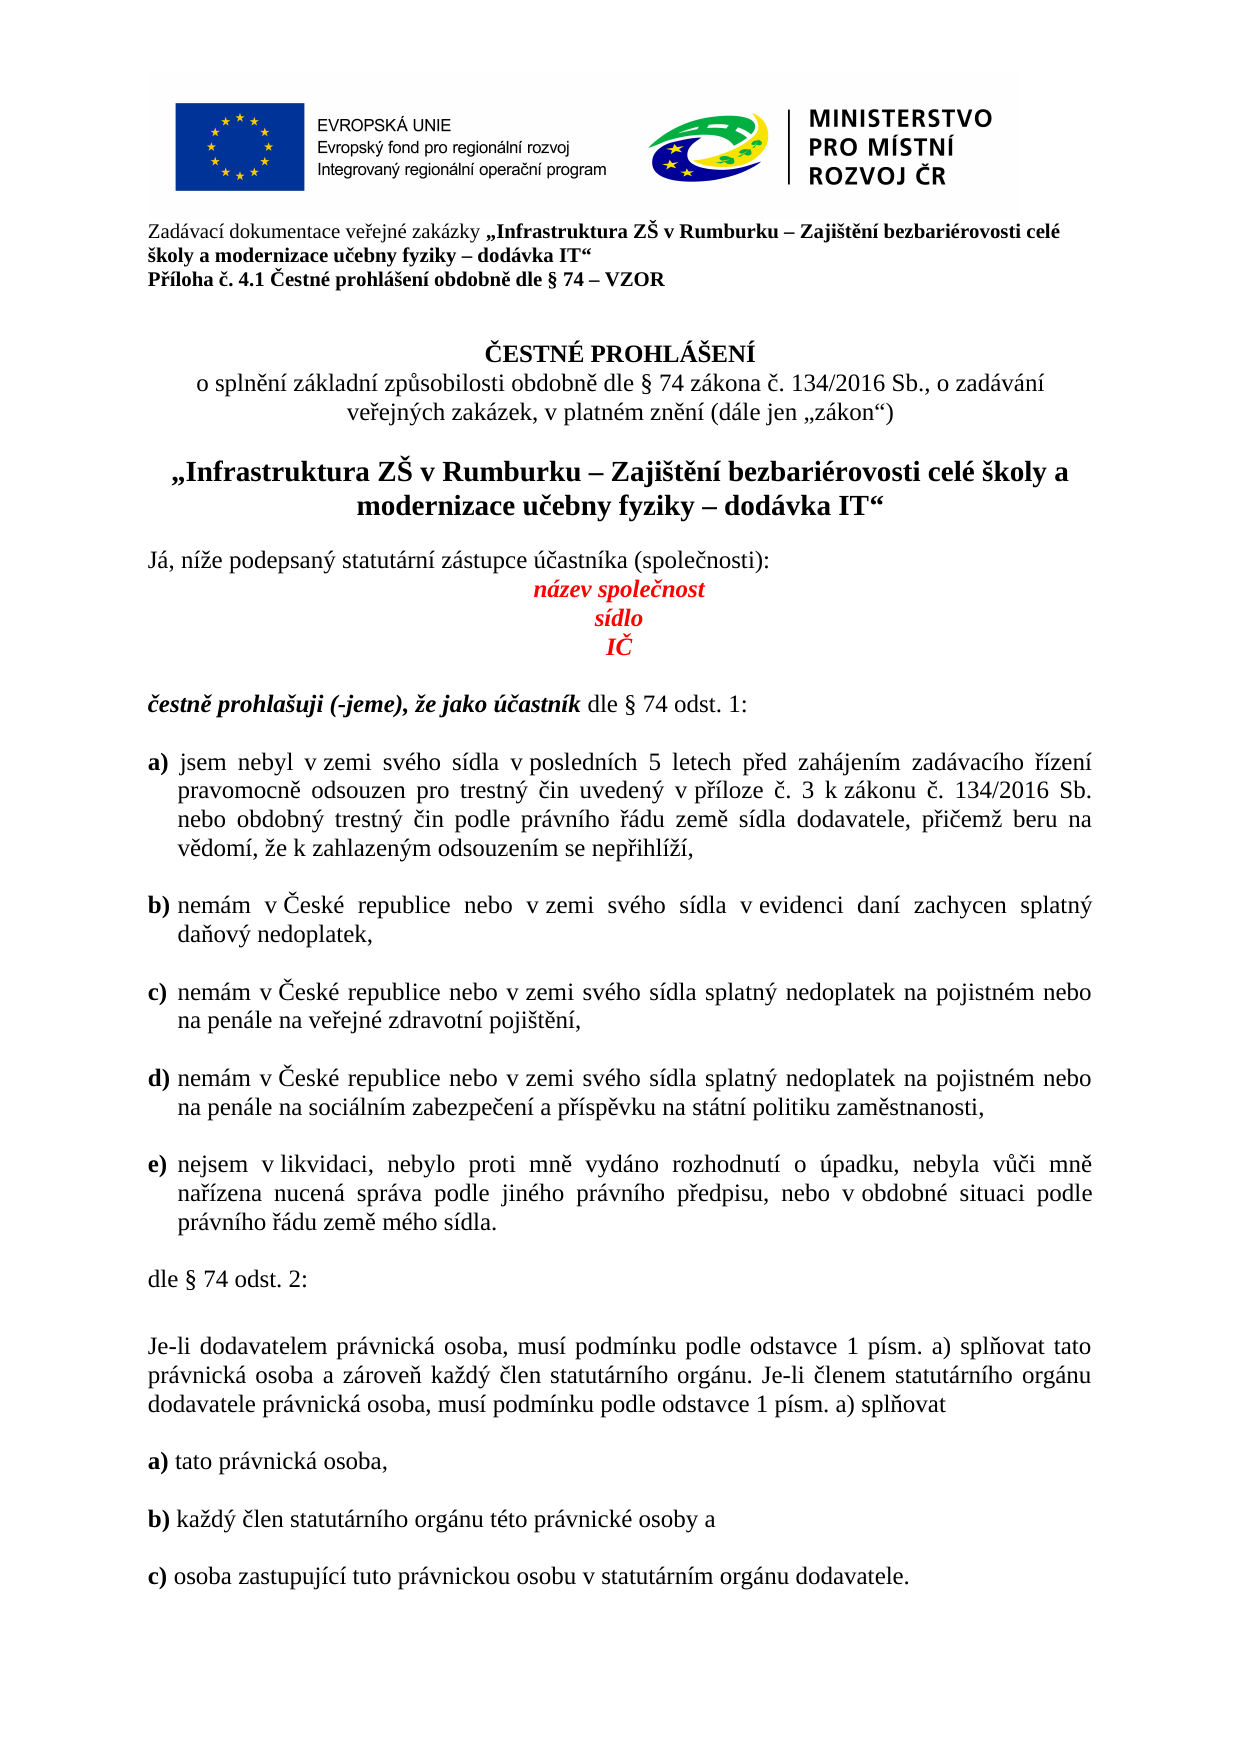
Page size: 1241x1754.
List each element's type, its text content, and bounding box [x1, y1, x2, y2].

text c) nemám v České republice nebo v zemi svého sídla splatný nedoplatek na pojistném nebo na penále na veřejné zdravotní pojištění, [148, 977, 1092, 1034]
text a) jsem nebyl v zemi svého sídla v posledních 5 letech před zahájením zadávacího řízení pravomocně odsouzen pro trestný čin uvedený v příloze č. 3 k zákonu č. 134/2016 Sb. nebo obdobný trestný čin podle právního řádu země sídla dodavatele, přičemž beru na vědomí, že k zahlazeným odsouzením se nepřihlíží, [148, 747, 1092, 862]
text název společnost [148, 574, 1092, 603]
text d) nemám v České republice nebo v zemi svého sídla splatný nedoplatek na pojistném nebo na penále na sociálním zabezpečení a příspěvku na státní politiku zaměstnanosti, [148, 1063, 1092, 1121]
text sídlo [148, 603, 1092, 632]
text dle § 74 odst. 2: [148, 1264, 1092, 1293]
text b) nemám v České republice nebo v zemi svého sídla v evidenci daní zachycen splatný daňový nedoplatek, [148, 891, 1092, 948]
text „Infrastruktura ZŠ v Rumburku – Zajištění bezbariérovosti celé školy a modernizace učebny fyziky – dodávka IT“ [148, 454, 1092, 522]
text čestně prohlašuji (-jeme), že jako účastník dle § 74 odst. 1: [148, 689, 1092, 718]
title ČESTNÉ PROHLÁŠENÍ [148, 339, 1092, 368]
text IČ [148, 632, 1092, 661]
text b) každý člen statutárního orgánu této právnické osoby a [148, 1504, 1092, 1533]
text Je-li dodavatelem právnická osoba, musí podmínku podle odstavce 1 písm. a) splňovat tato právnická osoba a zároveň každý člen statutárního orgánu. Je-li členem statutárního orgánu dodavatele právnická osoba, musí podmínku podle odstavce 1 písm. a) splňovat [148, 1331, 1092, 1418]
text a) tato právnická osoba, [148, 1446, 1092, 1475]
picture [147, 73, 1020, 220]
text o splnění základní způsobilosti obdobně dle § 74 zákona č. 134/2016 Sb., o zadávání veřejných zakázek, v platném znění (dále jen „zákon“) [148, 368, 1092, 426]
text c) osoba zastupující tuto právnickou osobu v statutárním orgánu dodavatele. [148, 1561, 1092, 1590]
text Já, níže podepsaný statutární zástupce účastníka (společnosti): [148, 546, 1092, 574]
text e) nejsem v likvidaci, nebylo proti mně vydáno rozhodnutí o úpadku, nebyla vůči mně nařízena nucená správa podle jiného právního předpisu, nebo v obdobné situaci podle právního řádu země mého sídla. [148, 1149, 1092, 1236]
